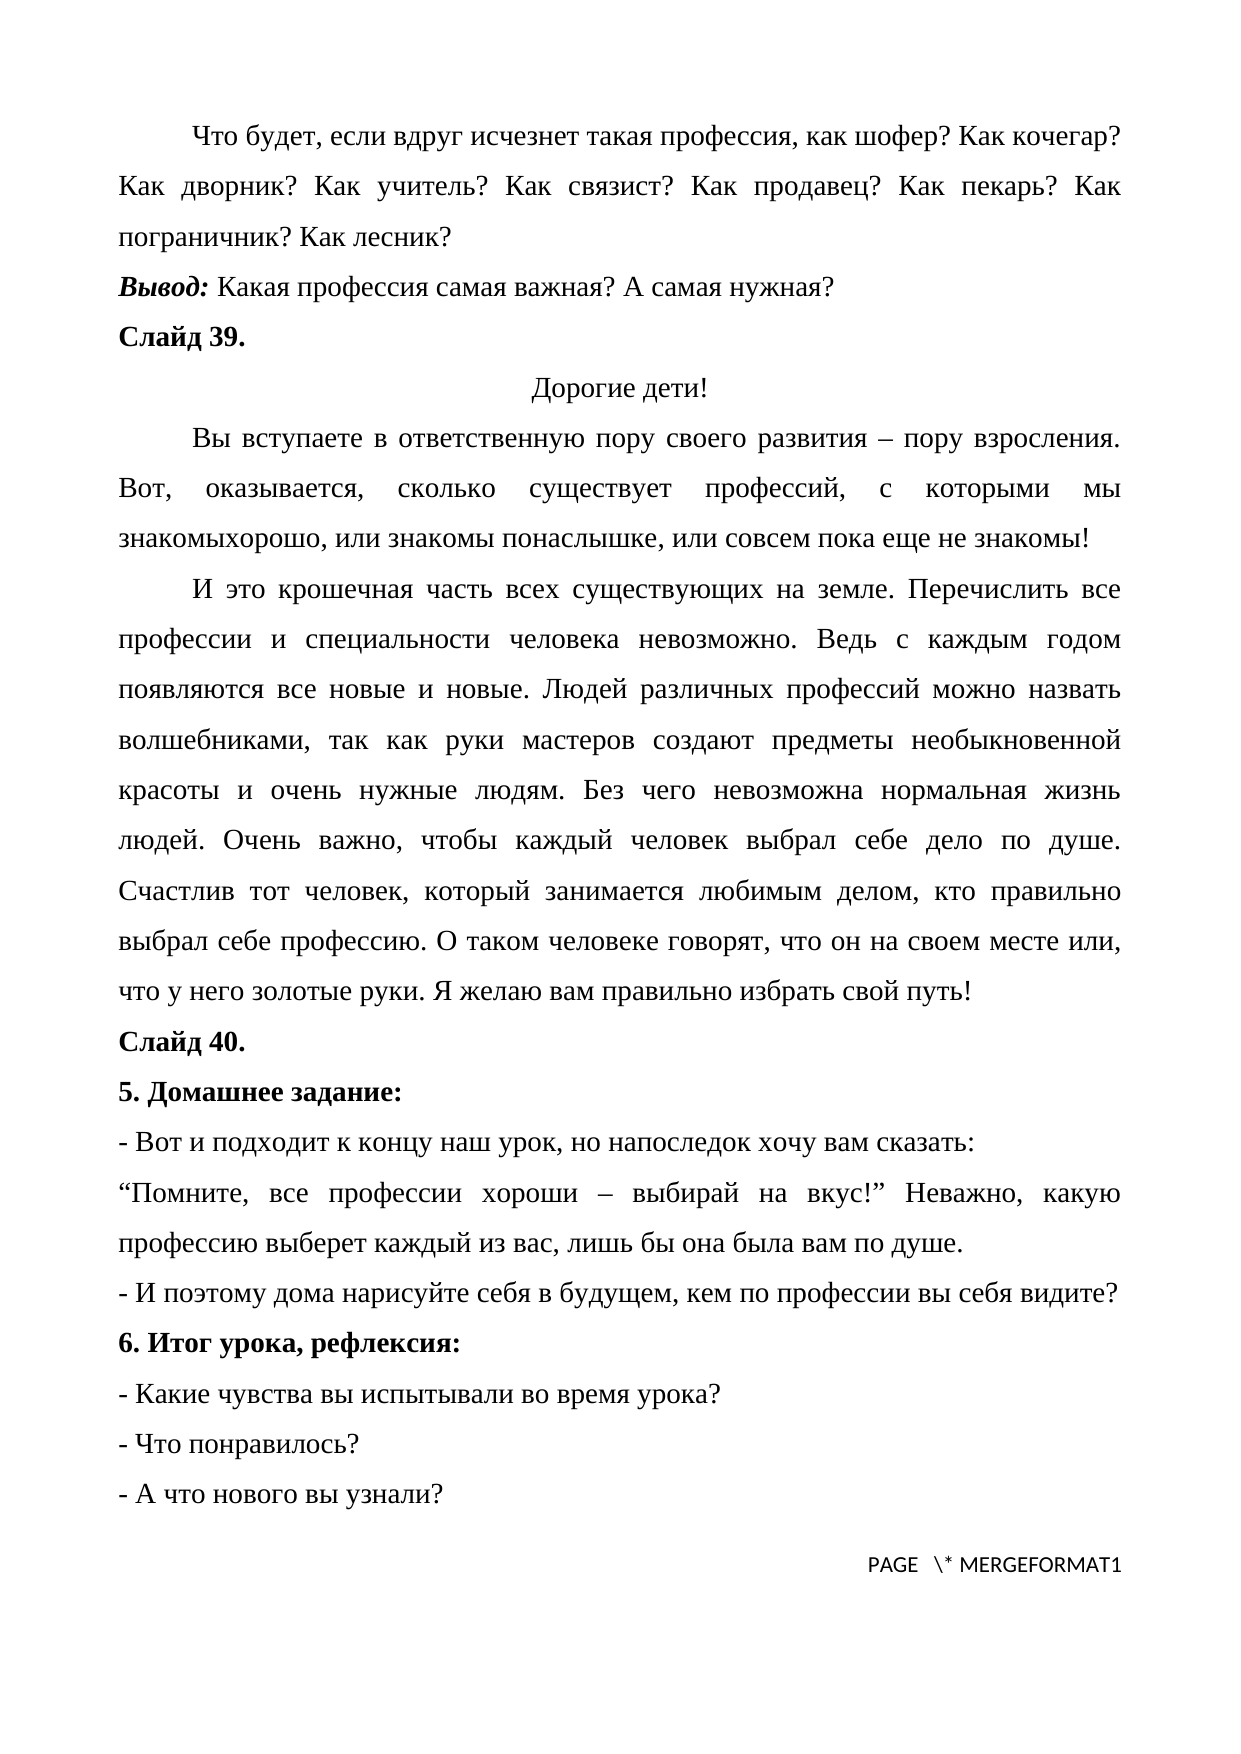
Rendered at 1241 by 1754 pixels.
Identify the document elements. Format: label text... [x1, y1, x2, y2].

text Вы вступаете в ответственную пору своего развития – пору взросления. Вот, оказывается, сколько существует профессий, с которыми мы знакомыхорошо, или знакомы понаслышке, или совсем пока еще не знакомы! [118, 420, 1122, 554]
text Слайд 40. [118, 1024, 1122, 1057]
text Вывод: Какая профессия самая важная? А самая нужная? [118, 269, 1122, 303]
text - И поэтому дома нарисуйте себя в будущем, кем по профессии вы себя видите? [118, 1275, 1122, 1309]
text 6. Итог урока, рефлексия: [118, 1326, 1122, 1359]
text Слайд 39. [118, 319, 1122, 353]
text - Что понравилось? [118, 1426, 1122, 1460]
text Дорогие дети! [118, 370, 1122, 403]
text Что будет, если вдруг исчезнет такая профессия, как шофер? Как кочегар? Как дворник? Как учитель? Как связист? Как продавец? Как пекарь? Как пограничник? Как лесник? [118, 118, 1122, 252]
text И это крошечная часть всех существующих на земле. Перечислить все профессии и специальности человека невозможно. Ведь с каждым годом появляются все новые и новые. Людей различных профессий можно назвать волшебниками, так как руки мастеров создают предметы необыкновенной красоты и очень нужные людям. Без чего невозможна нормальная жизнь людей. Очень важно, чтобы каждый человек выбрал себе дело по душе. Счастлив тот человек, который занимается любимым делом, кто правильно выбрал себе профессию. О таком человеке говорят, что он на своем месте или, что у него золотые руки. Я желаю вам правильно избрать свой путь! [118, 571, 1122, 1007]
text - Вот и подходит к концу наш урок, но напоследок хочу вам сказать: [118, 1124, 1122, 1158]
text “Помните, все профессии хороши – выбирай на вкус!” Неважно, какую профессию выберет каждый из вас, лишь бы она была вам по душе. [118, 1175, 1122, 1258]
text - Какие чувства вы испытывали во время урока? [118, 1376, 1122, 1409]
text - А что нового вы узнали? [118, 1477, 1122, 1510]
text 5. Домашнее задание: [118, 1074, 1122, 1108]
